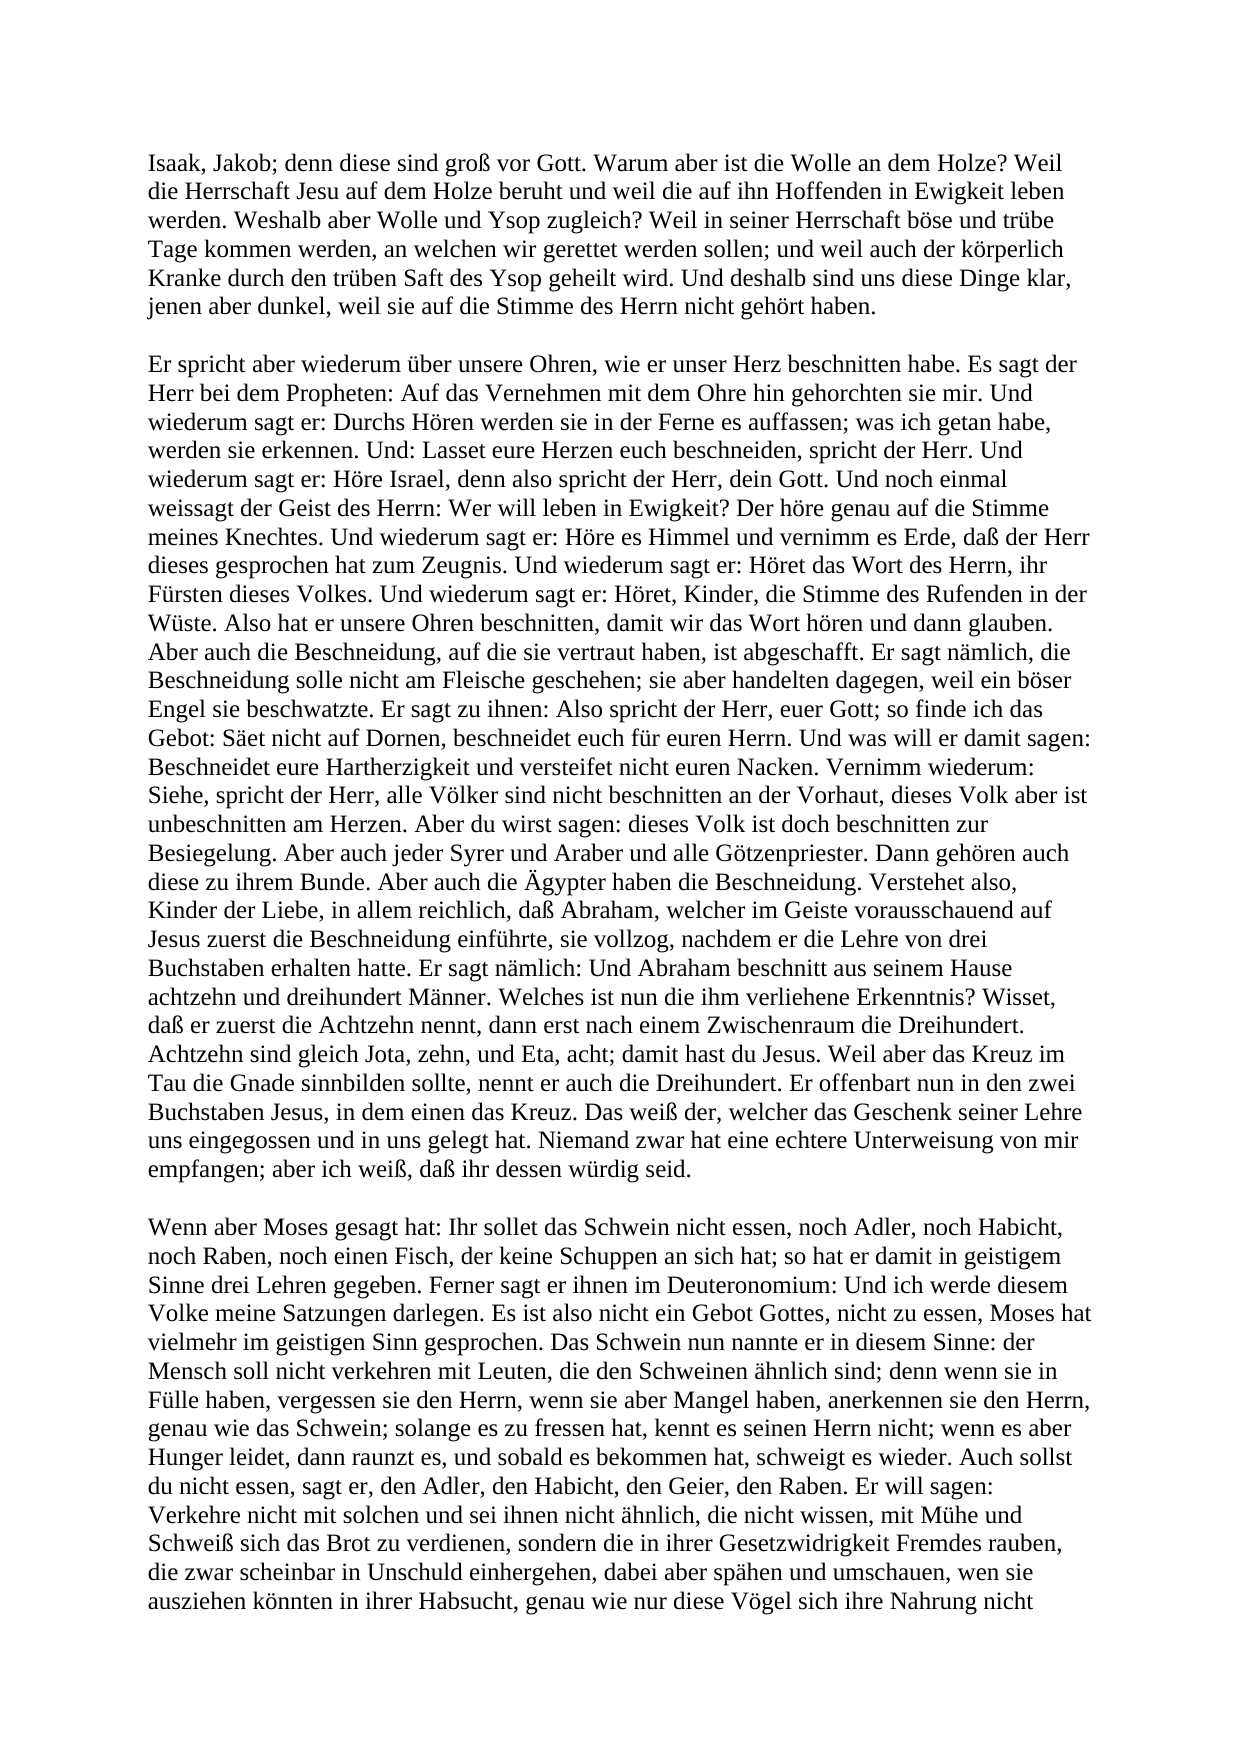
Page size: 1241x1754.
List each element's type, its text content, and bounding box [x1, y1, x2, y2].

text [148, 148, 1093, 320]
text Er spricht aber wiederum über unsere Ohren, wie er unser Herz beschnitten habe. Es sagt der Herr bei dem Propheten: Auf das Vernehmen mit dem Ohre hin gehorchten sie mir. Und wiederum sagt er: Durchs Hören werden sie in der Ferne es auffassen; was ich getan habe, werden sie erkennen. Und: Lasset eure Herzen euch beschneiden, spricht der Herr. Und wiederum sagt er: Höre Israel, denn also spricht der Herr, dein Gott. Und noch einmal weissagt der Geist des Herrn: Wer will leben in Ewigkeit? Der höre genau auf die Stimme meines Knechtes. Und wiederum sagt er: Höre es Himmel und vernimm es Erde, daß der Herr dieses gesprochen hat zum Zeugnis. Und wiederum sagt er: Höret das Wort des Herrn, ihr Fürsten dieses Volkes. Und wiederum sagt er: Höret, Kinder, die Stimme des Rufenden in der Wüste. Also hat er unsere Ohren beschnitten, damit wir das Wort hören und dann glauben. Aber auch die Beschneidung, auf die sie vertraut haben, ist abgeschafft. Er sagt nämlich, die Beschneidung solle nicht am Fleische geschehen; sie aber handelten dagegen, weil ein böser Engel sie beschwatzte. Er sagt zu ihnen: Also spricht der Herr, euer Gott; so finde ich das Gebot: Säet nicht auf Dornen, beschneidet euch für euren Herrn. Und was will er damit sagen: Beschneidet eure Hartherzigkeit und versteifet nicht euren Nacken. Vernimm wiederum: Siehe, spricht der Herr, alle Völker sind nicht beschnitten an der Vorhaut, dieses Volk aber ist unbeschnitten am Herzen. Aber du wirst sagen: dieses Volk ist doch beschnitten zur Besiegelung. Aber auch jeder Syrer und Araber und alle Götzenpriester. Dann gehören auch diese zu ihrem Bunde. Aber auch die Ägypter haben die Beschneidung. Verstehet also, Kinder der Liebe, in allem reichlich, daß Abraham, welcher im Geiste vorausschauend auf Jesus zuerst die Beschneidung einführte, sie vollzog, nachdem er die Lehre von drei Buchstaben erhalten hatte. Er sagt nämlich: Und Abraham beschnitt aus seinem Hause achtzehn und dreihundert Männer. Welches ist nun die ihm verliehene Erkenntnis? Wisset, daß er zuerst die Achtzehn nennt, dann erst nach einem Zwischenraum die Dreihundert. Achtzehn sind gleich Jota, zehn, und Eta, acht; damit hast du Jesus. Weil aber das Kreuz im Tau die Gnade sinnbilden sollte, nennt er auch die Dreihundert. Er offenbart nun in den zwei Buchstaben Jesus, in dem einen das Kreuz. Das weiß der, welcher das Geschenk seiner Lehre uns eingegossen und in uns gelegt hat. Niemand zwar hat eine echtere Unterweisung von mir empfangen; aber ich weiß, daß ihr dessen würdig seid. [148, 349, 1093, 1183]
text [148, 1212, 1093, 1615]
